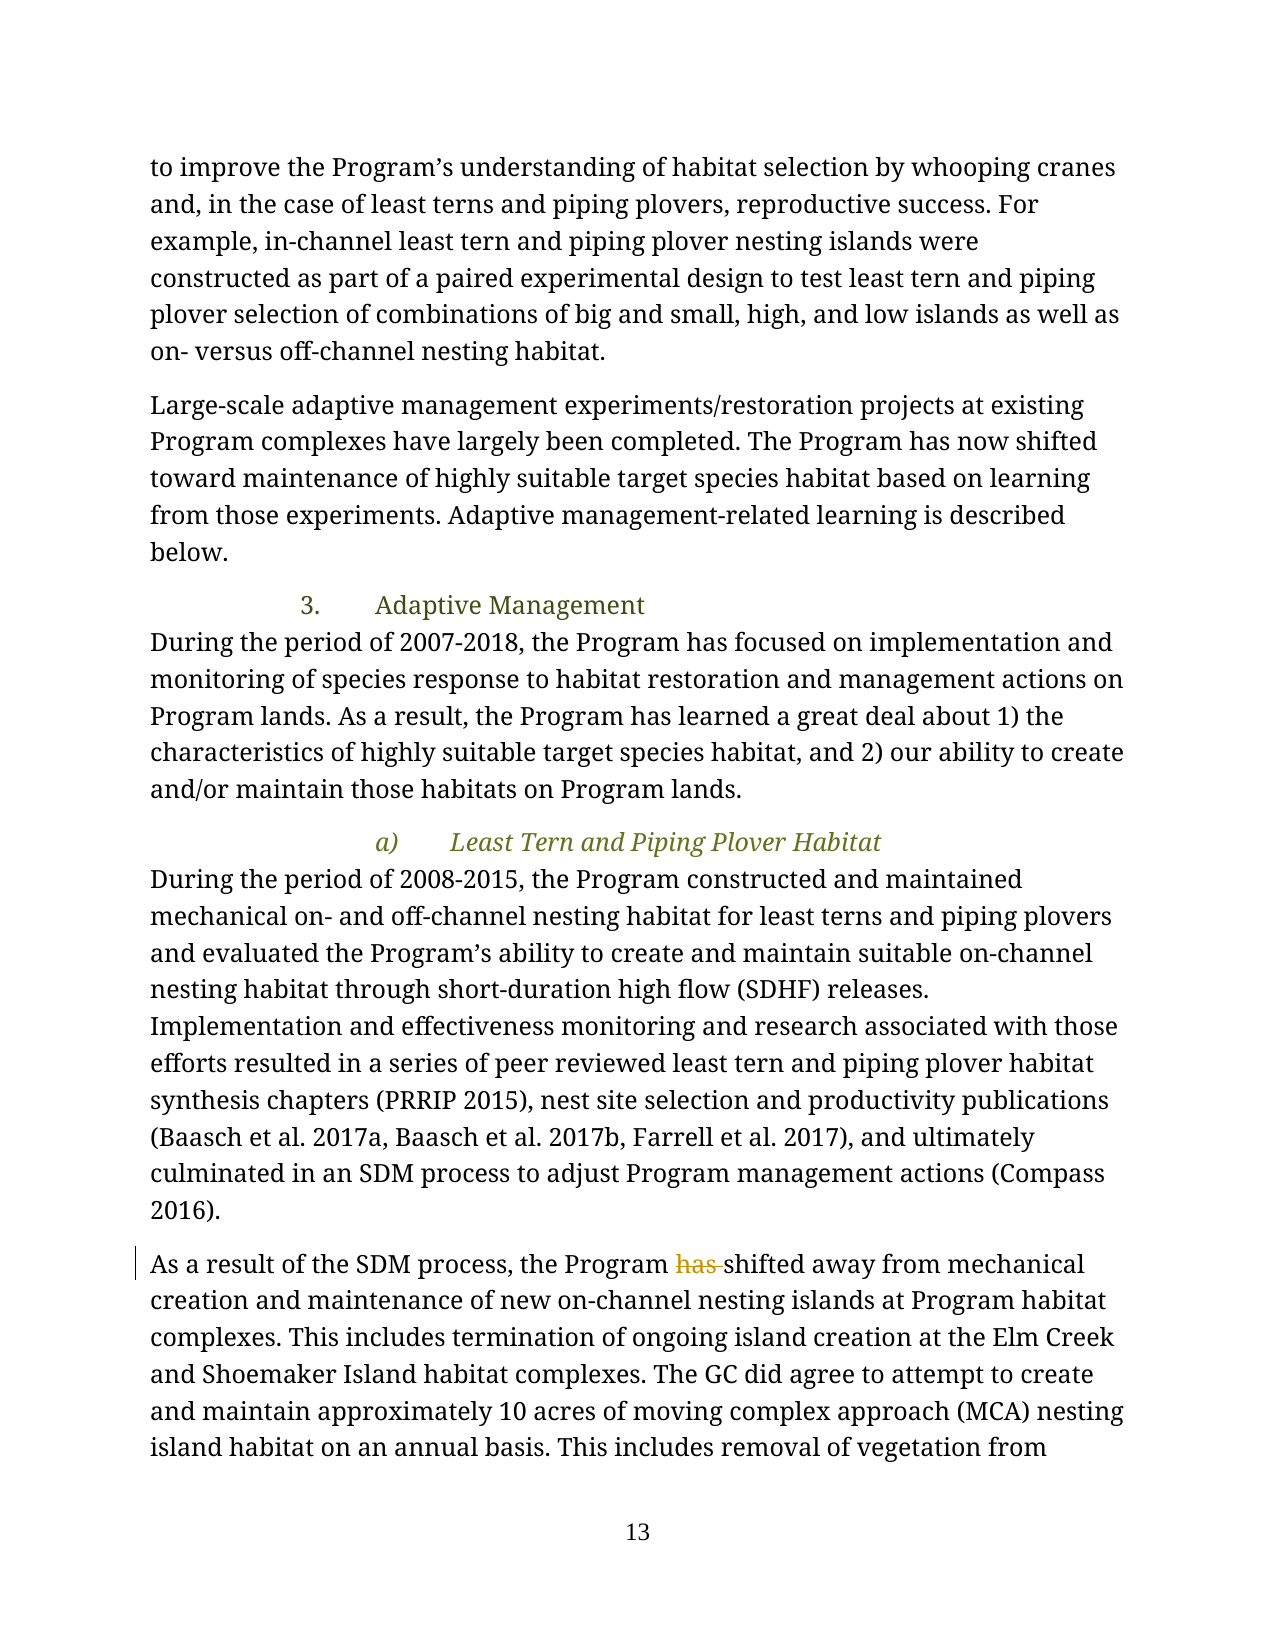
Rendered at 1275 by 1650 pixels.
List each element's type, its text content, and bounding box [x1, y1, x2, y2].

text During the period of 2008-2015, the Program constructed and maintained mechanical on- and off-channel nesting habitat for least terns and piping plovers and evaluated the Program’s ability to create and maintain suitable on-channel nesting habitat through short-duration high flow (SDHF) releases. Implementation and effectiveness monitoring and research associated with those efforts resulted in a series of peer reviewed least tern and piping plover habitat synthesis chapters (PRRIP 2015), nest site selection and productivity publications (Baasch et al. 2017a, Baasch et al. 2017b, Farrell et al. 2017), and ultimately culminated in an SDM process to adjust Program management actions (Compass 2016). [150, 862, 1125, 1227]
text Large-scale adaptive management experiments/restoration projects at existing Program complexes have largely been completed. The Program has now shifted toward maintenance of highly suitable target species habitat based on learning from those experiments. Adaptive management-related learning is described below. [150, 387, 1125, 568]
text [150, 150, 1125, 368]
subtitle Least Tern and Piping Plover Habitat [375, 825, 1125, 859]
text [150, 1246, 1125, 1464]
subtitle Adaptive Management [300, 588, 1125, 622]
text During the period of 2007-2018, the Program has focused on implementation and monitoring of species response to habitat restoration and management actions on Program lands. As a result, the Program has learned a great deal about 1) the characteristics of highly suitable target species habitat, and 2) our ability to create and/or maintain those habitats on Program lands. [150, 624, 1125, 806]
